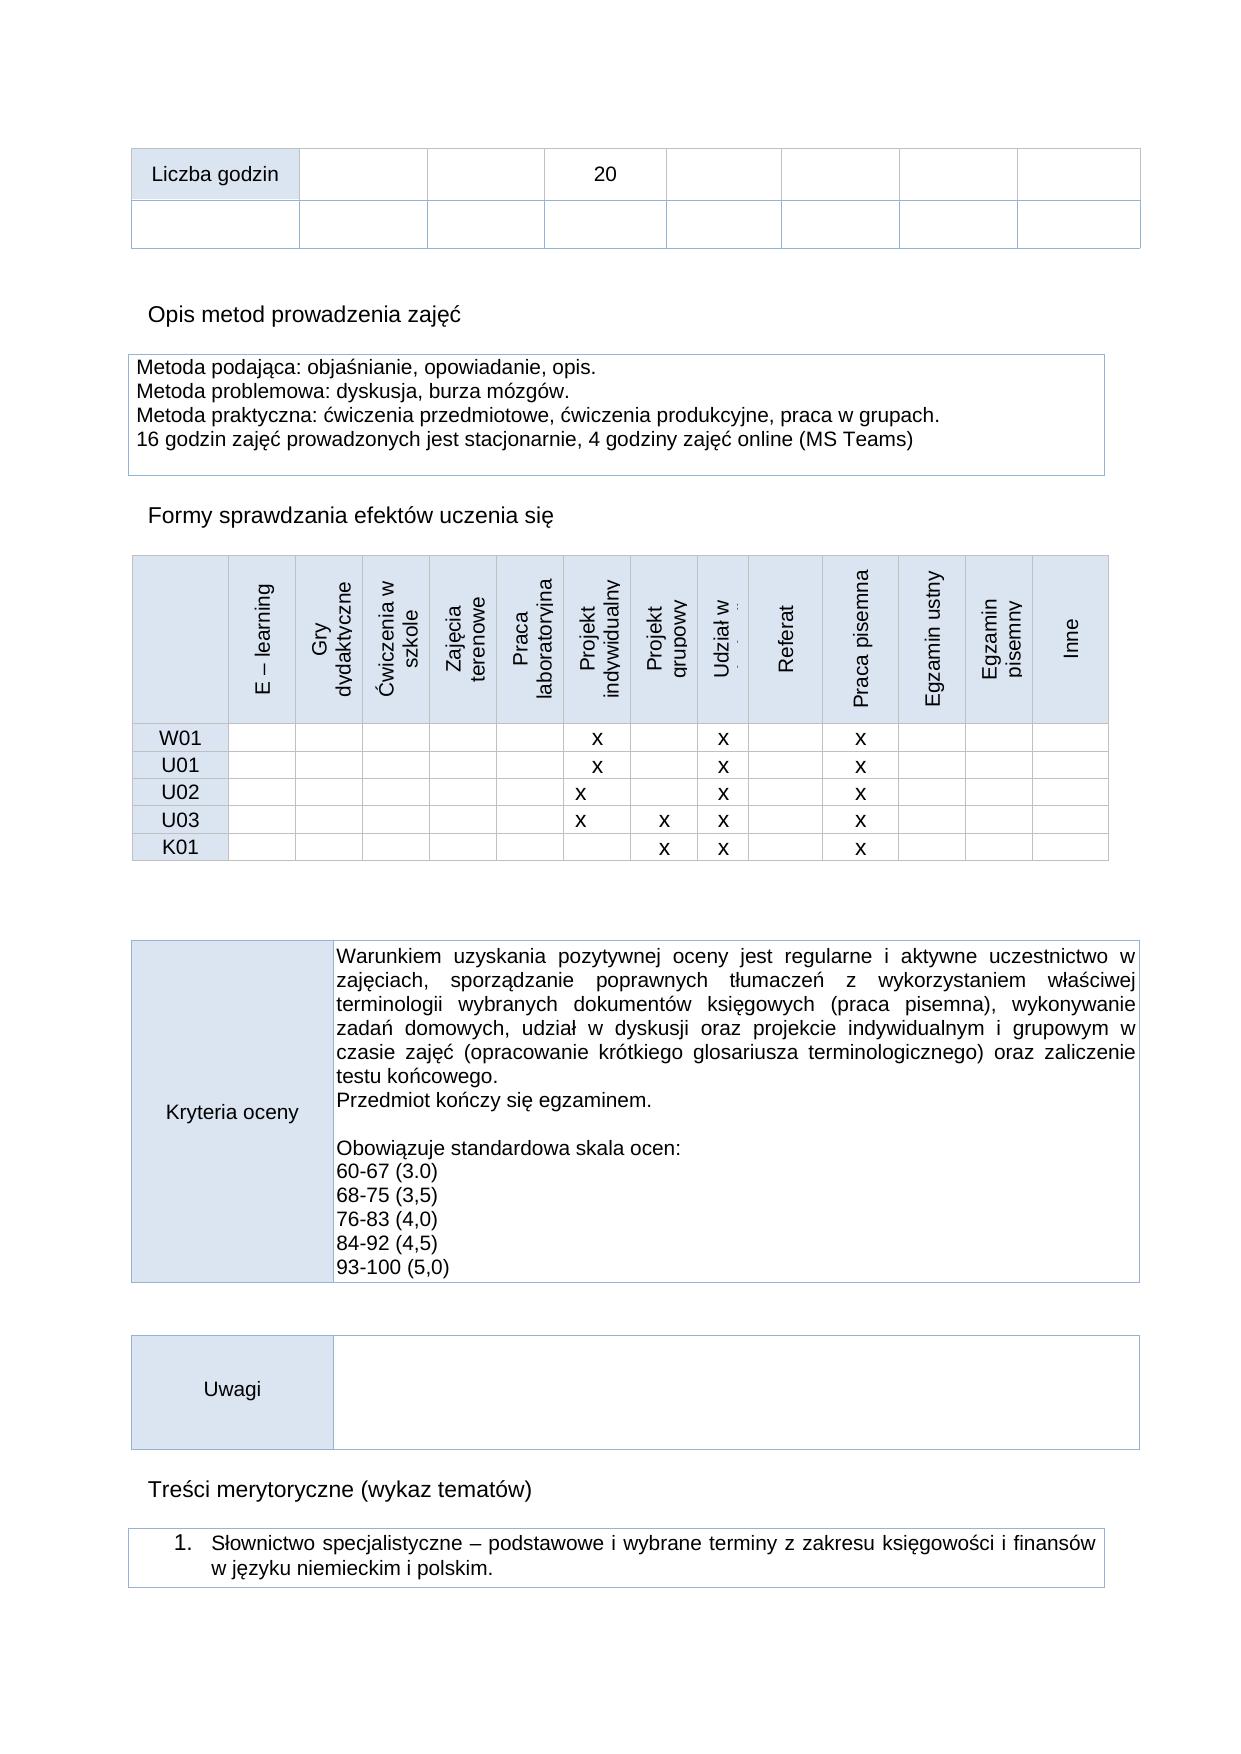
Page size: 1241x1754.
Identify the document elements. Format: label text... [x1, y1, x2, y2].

text Formy sprawdzania efektów uczenia się [148, 502, 1093, 528]
table_cell [899, 779, 965, 805]
table_cell x [698, 834, 748, 860]
table_header Praca laboratoryjna [497, 556, 563, 723]
table_cell [1018, 201, 1140, 248]
table_cell [782, 201, 899, 248]
table_cell [497, 806, 563, 833]
table_cell x [564, 724, 630, 751]
table_cell x [564, 752, 630, 778]
table_cell [430, 752, 496, 778]
table_header Inne [1033, 556, 1108, 723]
table_cell Liczba godzin [132, 149, 299, 199]
table_cell 20 [545, 149, 666, 199]
table_header Udział w dyskusji [698, 556, 748, 723]
table_cell [966, 779, 1032, 805]
table_cell x [631, 806, 697, 833]
table_cell x [823, 752, 898, 778]
table_header Gry dydaktyczne [296, 556, 362, 723]
table_header Warunkiem uzyskania pozytywnej oceny jest regularne i aktywne uczestnictwo w zajęciach, sporządzanie poprawnych tłumaczeń z wykorzystaniem właściwej terminologii wybranych dokumentów księgowych (praca pisemna), wykonywanie zadań domowych, udział w dyskusji oraz projekcie indywidualnym i grupowym w czasie zajęć (opracowanie krótkiego glosariusza terminologicznego) oraz zaliczenie testu końcowego. Przedmiot kończy się egzaminem. Obowiązuje standardowa skala ocen: 60-67 (3.0) 68-75 (3,5) 76-83 (4,0) 84-92 (4,5) 93-100 (5,0) [334, 941, 1139, 1282]
table_cell [132, 201, 299, 248]
table_cell [749, 724, 822, 751]
table_cell [749, 779, 822, 805]
table_header Referat [749, 556, 822, 723]
table_cell [749, 806, 822, 833]
table_cell [363, 752, 429, 778]
table_cell [430, 724, 496, 751]
table_cell [545, 201, 666, 248]
text Opis metod prowadzenia zajęć [148, 301, 1093, 327]
table_cell [667, 201, 781, 248]
table_cell [296, 724, 362, 751]
table_header [133, 556, 228, 723]
table_header Zajęcia terenowe [430, 556, 496, 723]
table_header Egzamin pisemny [966, 556, 1032, 723]
table_cell [1033, 724, 1108, 751]
table_cell [900, 149, 1017, 199]
table_cell x [823, 806, 898, 833]
table_cell [1033, 834, 1108, 860]
table_cell [966, 724, 1032, 751]
table_cell [966, 806, 1032, 833]
table_cell [296, 806, 362, 833]
table_cell [229, 834, 295, 860]
table_cell [631, 752, 697, 778]
table_header Metoda podająca: objaśnianie, opowiadanie, opis. Metoda problemowa: dyskusja, burza mózgów. Metoda praktyczna: ćwiczenia przedmiotowe, ćwiczenia produkcyjne, praca w grupach. 16 godzin zajęć prowadzonych jest stacjonarnie, 4 godziny zajęć online (MS Teams) [129, 355, 1104, 475]
table_header [334, 1336, 1139, 1449]
table_cell W01 [133, 724, 228, 751]
table_cell [631, 724, 697, 751]
table_cell [749, 834, 822, 860]
table_cell [363, 806, 429, 833]
table_header Projekt indywidualny [564, 556, 630, 723]
table_cell [966, 834, 1032, 860]
table_cell [899, 806, 965, 833]
table_header Ćwiczenia w szkole [363, 556, 429, 723]
table_cell K01 [133, 834, 228, 860]
table_cell [899, 724, 965, 751]
table_cell x [698, 779, 748, 805]
table_cell [430, 834, 496, 860]
table_header Praca pisemna [823, 556, 898, 723]
table_cell [229, 779, 295, 805]
table_cell x [823, 834, 898, 860]
table_cell [1033, 779, 1108, 805]
table_cell [782, 149, 899, 199]
table_header Projekt grupowy [631, 556, 697, 723]
table_cell x [823, 779, 898, 805]
table_cell x [564, 779, 630, 805]
table_cell [497, 752, 563, 778]
text Treści merytoryczne (wykaz tematów) [148, 1476, 1093, 1502]
table_cell [900, 201, 1017, 248]
table_cell x [698, 724, 748, 751]
table_cell U02 [133, 779, 228, 805]
table_cell [229, 806, 295, 833]
table_cell [1033, 806, 1108, 833]
table_cell [300, 149, 427, 199]
table_cell [428, 201, 544, 248]
table_cell x [564, 806, 630, 833]
table_header Kryteria oceny [132, 941, 333, 1282]
table_cell U01 [133, 752, 228, 778]
table_cell [966, 752, 1032, 778]
table_cell x [698, 752, 748, 778]
table_header E – learning [229, 556, 295, 723]
table_cell [229, 752, 295, 778]
table_cell [1033, 752, 1108, 778]
table_cell [363, 779, 429, 805]
table_cell [363, 724, 429, 751]
table_cell [899, 834, 965, 860]
table_cell x [823, 724, 898, 751]
table_header Uwagi [132, 1336, 333, 1449]
table_cell [497, 779, 563, 805]
table_cell x [698, 806, 748, 833]
table_cell U03 [133, 806, 228, 833]
table_cell [428, 149, 544, 199]
table_cell [300, 201, 427, 248]
table_cell [899, 752, 965, 778]
table_cell [296, 752, 362, 778]
table_cell [430, 806, 496, 833]
table_cell [497, 724, 563, 751]
table_cell [749, 752, 822, 778]
table_cell [229, 724, 295, 751]
table_cell x [631, 834, 697, 860]
table_cell [497, 834, 563, 860]
table_cell [363, 834, 429, 860]
table_cell [296, 834, 362, 860]
table_header Egzamin ustny [899, 556, 965, 723]
table_cell [1018, 149, 1140, 199]
table_cell [430, 779, 496, 805]
table_cell [564, 834, 630, 860]
table_cell [296, 779, 362, 805]
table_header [129, 1529, 1104, 1587]
table_cell [667, 149, 781, 199]
table_cell [631, 779, 697, 805]
